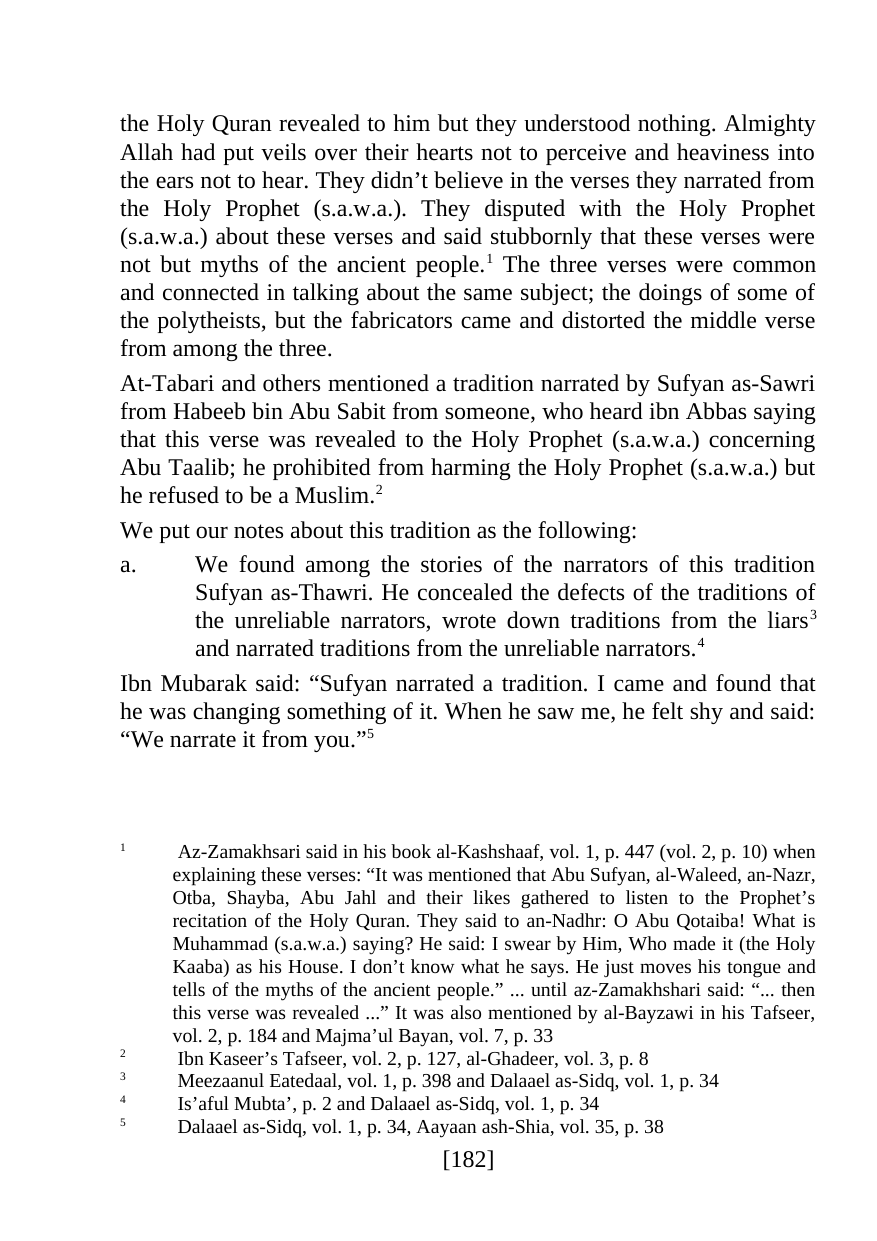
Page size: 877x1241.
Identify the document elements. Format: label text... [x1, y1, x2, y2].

text We put our notes about this tradition as the following: [120, 516, 817, 544]
text At-Tabari and others mentioned a tradition narrated by Sufyan as-Sawri from Habeeb bin Abu Sabit from someone, who heard ibn Abbas saying that this verse was revealed to the Holy Prophet (s.a.w.a.) concerning Abu Taalib; he prohibited from harming the Holy Prophet (s.a.w.a.) but he refused to be a Muslim. [120, 369, 817, 509]
text a. We found among the stories of the narrators of this tradition Sufyan as-Thawri. He concealed the defects of the traditions of the unreliable narrators, wrote down traditions from the liars and narrated traditions from the unreliable narrators. [120, 550, 817, 662]
text Ibn Mubarak said: “Sufyan narrated a tradition. I came and found that he was changing something of it. When he saw me, he felt shy and said: “We narrate it from you.” [120, 669, 817, 753]
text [120, 109, 817, 362]
